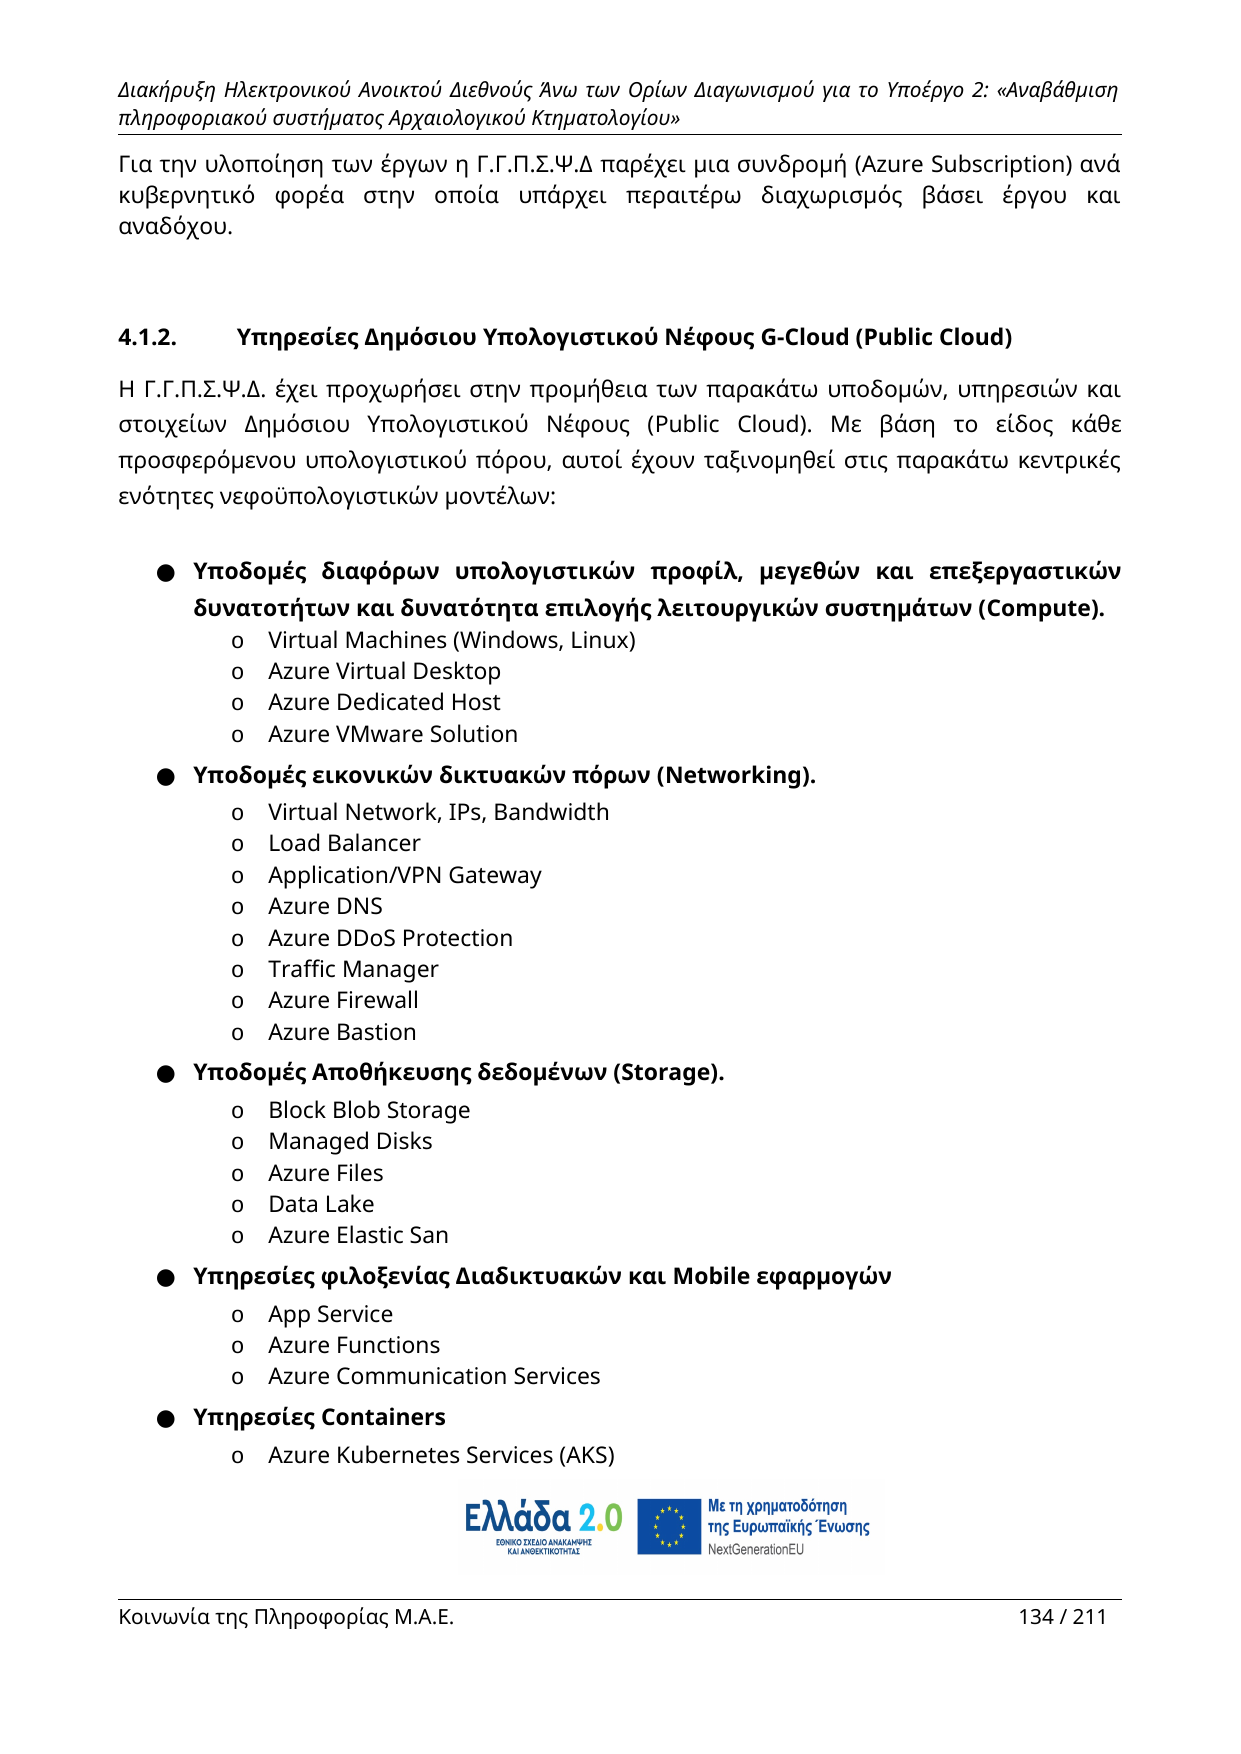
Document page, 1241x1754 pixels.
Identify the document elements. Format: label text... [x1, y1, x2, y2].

list Azure Elastic San [231, 1219, 1122, 1251]
list Data Lake [231, 1188, 1122, 1219]
list Azure Firewall [231, 984, 1122, 1016]
list Azure DDoS Protection [231, 921, 1122, 953]
list Υπηρεσίες φιλοξενίας Διαδικτυακών και Mobile εφαρμογών [156, 1251, 1122, 1298]
list Υπηρεσίες Containers [156, 1392, 1122, 1439]
list Υποδομές Αποθήκευσης δεδομένων (Storage). [156, 1047, 1122, 1094]
list Υποδομές εικονικών δικτυακών πόρων (Networking). [156, 749, 1122, 796]
list Azure Communication Services [231, 1360, 1122, 1392]
list Virtual Network, IPs, Bandwidth [231, 796, 1122, 827]
list Managed Disks [231, 1125, 1122, 1157]
picture [457, 1479, 885, 1575]
list Azure VMware Solution [231, 718, 1122, 749]
list Load Balancer [231, 827, 1122, 859]
list Azure DNS [231, 890, 1122, 921]
list Azure Dedicated Host [231, 686, 1122, 718]
list Azure Virtual Desktop [231, 655, 1122, 686]
list Υποδομές διαφόρων υπολογιστικών προφίλ, μεγεθών και επεξεργαστικών δυνατοτήτων και δυνατότητα επιλογής λειτουργικών συστημάτων (Compute). [156, 545, 1122, 624]
list Traffic Manager [231, 953, 1122, 984]
list Azure Functions [231, 1329, 1122, 1360]
list Azure Files [231, 1157, 1122, 1188]
list Azure Kubernetes Services (AKS) [231, 1439, 1122, 1470]
list Block Blob Storage [231, 1094, 1122, 1125]
subtitle Υπηρεσίες Δημόσιου Υπολογιστικού Νέφους G-Cloud (Public Cloud) [118, 322, 1122, 352]
list Application/VPN Gateway [231, 859, 1122, 890]
list Azure Bastion [231, 1016, 1122, 1047]
list Virtual Machines (Windows, Linux) [231, 624, 1122, 655]
text H Γ.Γ.Π.Σ.Ψ.Δ. έχει προχωρήσει στην προμήθεια των παρακάτω υποδομών, υπηρεσιών και στοιχείων Δημόσιου Υπολογιστικού Νέφους (Public Cloud). Με βάση το είδος κάθε προσφερόμενου υπολογιστικού πόρου, αυτοί έχουν ταξινομηθεί στις παρακάτω κεντρικές ενότητες νεφοϋπολογιστικών μοντέλων: [118, 372, 1122, 512]
list App Service [231, 1298, 1122, 1329]
